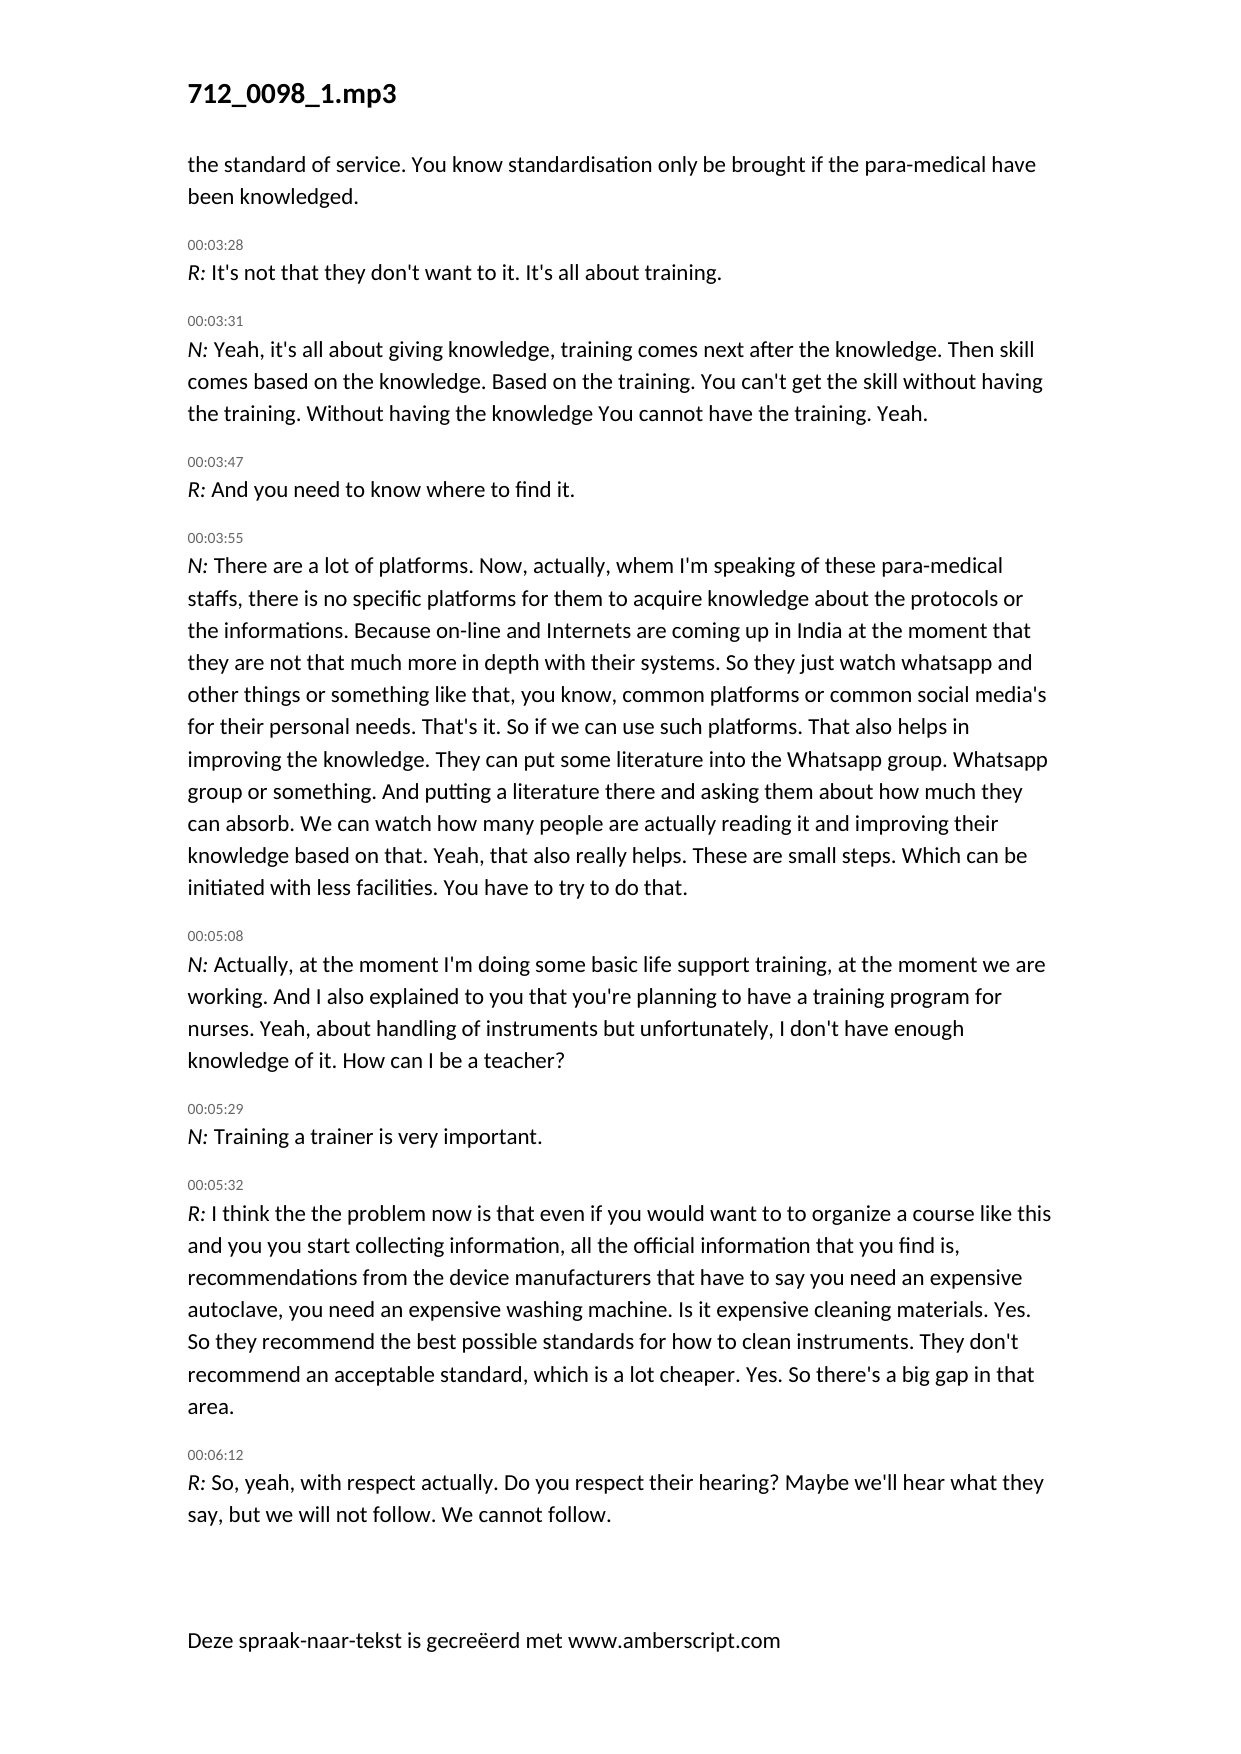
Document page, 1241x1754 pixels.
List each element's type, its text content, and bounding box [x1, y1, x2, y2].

text 00:03:31 N: Yeah, it's all about giving knowledge, training comes next after the knowledge. Then skill comes based on the knowledge. Based on the training. You can't get the skill without having the training. Without having the knowledge You cannot have the training. Yeah. [187, 311, 1053, 427]
text 00:05:08 N: Actually, at the moment I'm doing some basic life support training, at the moment we are working. And I also explained to you that you're planning to have a training program for nurses. Yeah, about handling of instruments but unfortunately, I don't have enough knowledge of it. How can I be a teacher? [187, 926, 1053, 1074]
text 00:05:32 R: I think the the problem now is that even if you would want to to organize a course like this and you you start collecting information, all the official information that you find is, recommendations from the device manufacturers that have to say you need an expensive autoclave, you need an expensive washing machine. Is it expensive cleaning materials. Yes. So they recommend the best possible standards for how to clean instruments. They don't recommend an acceptable standard, which is a lot cheaper. Yes. So there's a big gap in that area. [187, 1176, 1053, 1420]
text 00:03:55 N: There are a lot of platforms. Now, actually, whem I'm speaking of these para-medical staffs, there is no specific platforms for them to acquire knowledge about the protocols or the informations. Because on-line and Internets are coming up in India at the moment that they are not that much more in depth with their systems. So they just watch whatsapp and other things or something like that, you know, common platforms or common social media's for their personal needs. That's it. So if we can use such platforms. That also helps in improving the knowledge. They can put some literature into the Whatsapp group. Whatsapp group or something. And putting a literature there and asking them about how much they can absorb. We can watch how many people are actually reading it and improving their knowledge based on that. Yeah, that also really helps. These are small steps. Which can be initiated with less facilities. You have to try to do that. [187, 528, 1053, 901]
text 00:06:12 R: So, yeah, with respect actually. Do you respect their hearing? Maybe we'll hear what they say, but we will not follow. We cannot follow. [187, 1445, 1053, 1528]
text 00:05:29 N: Training a trainer is very important. [187, 1099, 1053, 1151]
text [187, 150, 1053, 210]
text 00:03:47 R: And you need to know where to find it. [187, 452, 1053, 503]
text 00:03:28 R: It's not that they don't want to it. It's all about training. [187, 235, 1053, 286]
